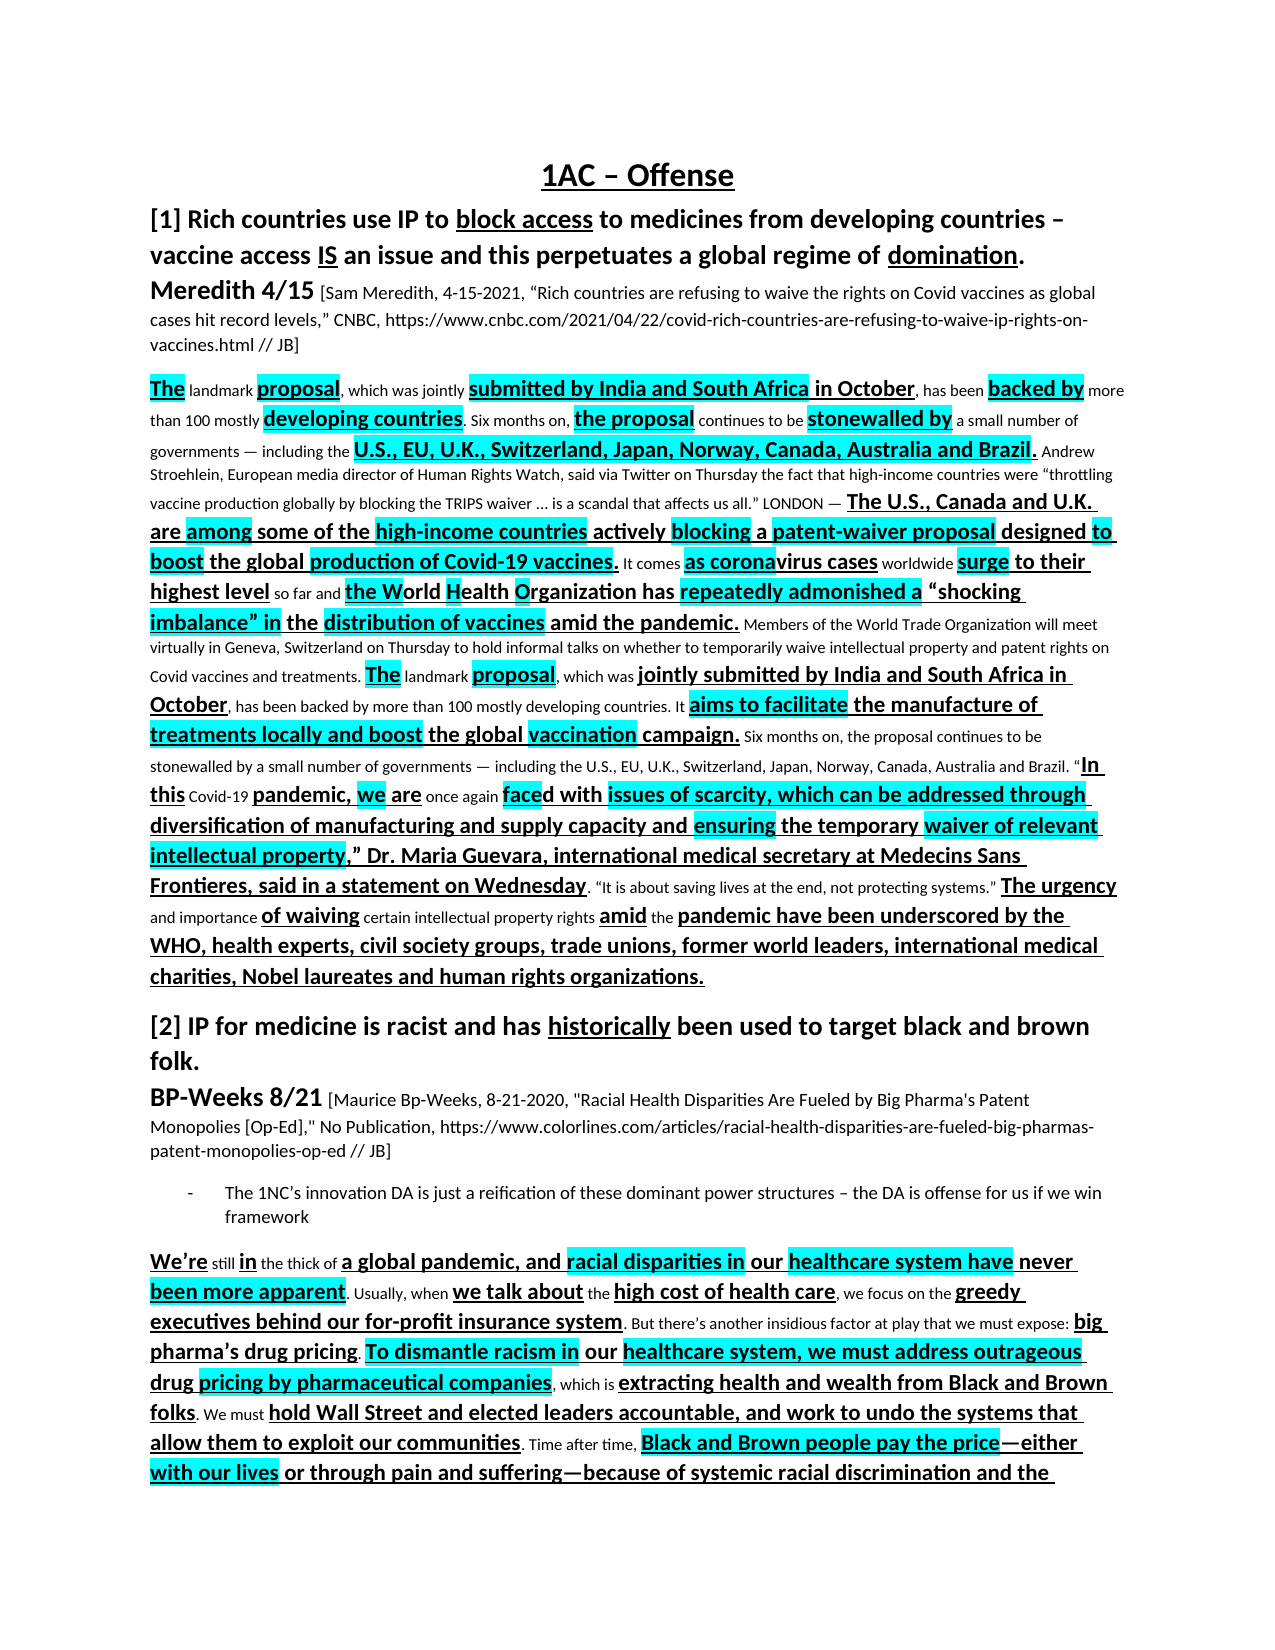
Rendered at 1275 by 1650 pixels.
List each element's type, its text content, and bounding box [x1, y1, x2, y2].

subtitle [1] Rich countries use IP to block access to medicines from developing countries – vaccine access IS an issue and this perpetuates a global regime of domination. [150, 202, 1125, 271]
text The landmark proposal, which was jointly submitted by India and South Africa in October, has been backed by more than 100 mostly developing countries. Six months on, the proposal continues to be stonewalled by a small number of governments — including the U.S., EU, U.K., Switzerland, Japan, Norway, Canada, Australia and Brazil. Andrew Stroehlein, European media director of Human Rights Watch, said via Twitter on Thursday the fact that high-income countries were “throttling vaccine production globally by blocking the TRIPS waiver ... is a scandal that affects us all.” LONDON — The U.S., Canada and U.K. are among some of the high-income countries actively blocking a patent-waiver proposal designed to boost the global production of Covid-19 vaccines. It comes as coronavirus cases worldwide surge to their highest level so far and the World Health Organization has repeatedly admonished a “shocking imbalance” in the distribution of vaccines amid the pandemic. Members of the World Trade Organization will meet virtually in Geneva, Switzerland on Thursday to hold informal talks on whether to temporarily waive intellectual property and patent rights on Covid vaccines and treatments. The landmark proposal, which was jointly submitted by India and South Africa in October, has been backed by more than 100 mostly developing countries. It aims to facilitate the manufacture of treatments locally and boost the global vaccination campaign. Six months on, the proposal continues to be stonewalled by a small number of governments — including the U.S., EU, U.K., Switzerland, Japan, Norway, Canada, Australia and Brazil. “In this Covid-19 pandemic, we are once again faced with issues of scarcity, which can be addressed through diversification of manufacturing and supply capacity and ensuring the temporary waiver of relevant intellectual property,” Dr. Maria Guevara, international medical secretary at Medecins Sans Frontieres, said in a statement on Wednesday. “It is about saving lives at the end, not protecting systems.” The urgency and importance of waiving certain intellectual property rights amid the pandemic have been underscored by the WHO, health experts, civil society groups, trade unions, former world leaders, international medical charities, Nobel laureates and human rights organizations. [150, 374, 1125, 990]
list The 1NC’s innovation DA is just a reification of these dominant power structures – the DA is offense for us if we win framework [187, 1181, 1125, 1228]
subtitle 1AC – Offense [150, 154, 1125, 195]
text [150, 1247, 1125, 1486]
text Meredith 4/15 [Sam Meredith, 4-15-2021, “Rich countries are refusing to waive the rights on Covid vaccines as global cases hit record levels,” CNBC, https://www.cnbc.com/2021/04/22/covid-rich-countries-are-refusing-to-waive-ip-rights-on-vaccines.html // JB] [150, 273, 1125, 356]
text ​​​​​​​BP-Weeks 8/21 [Maurice Bp-Weeks, 8-21-2020, "Racial Health Disparities Are Fueled by Big Pharma's Patent Monopolies [Op-Ed]," No Publication, https://www.colorlines.com/articles/racial-health-disparities-are-fueled-big-pharmas-patent-monopolies-op-ed // JB] [150, 1080, 1125, 1162]
subtitle [2] IP for medicine is racist and has historically been used to target black and brown folk. [150, 1009, 1125, 1077]
